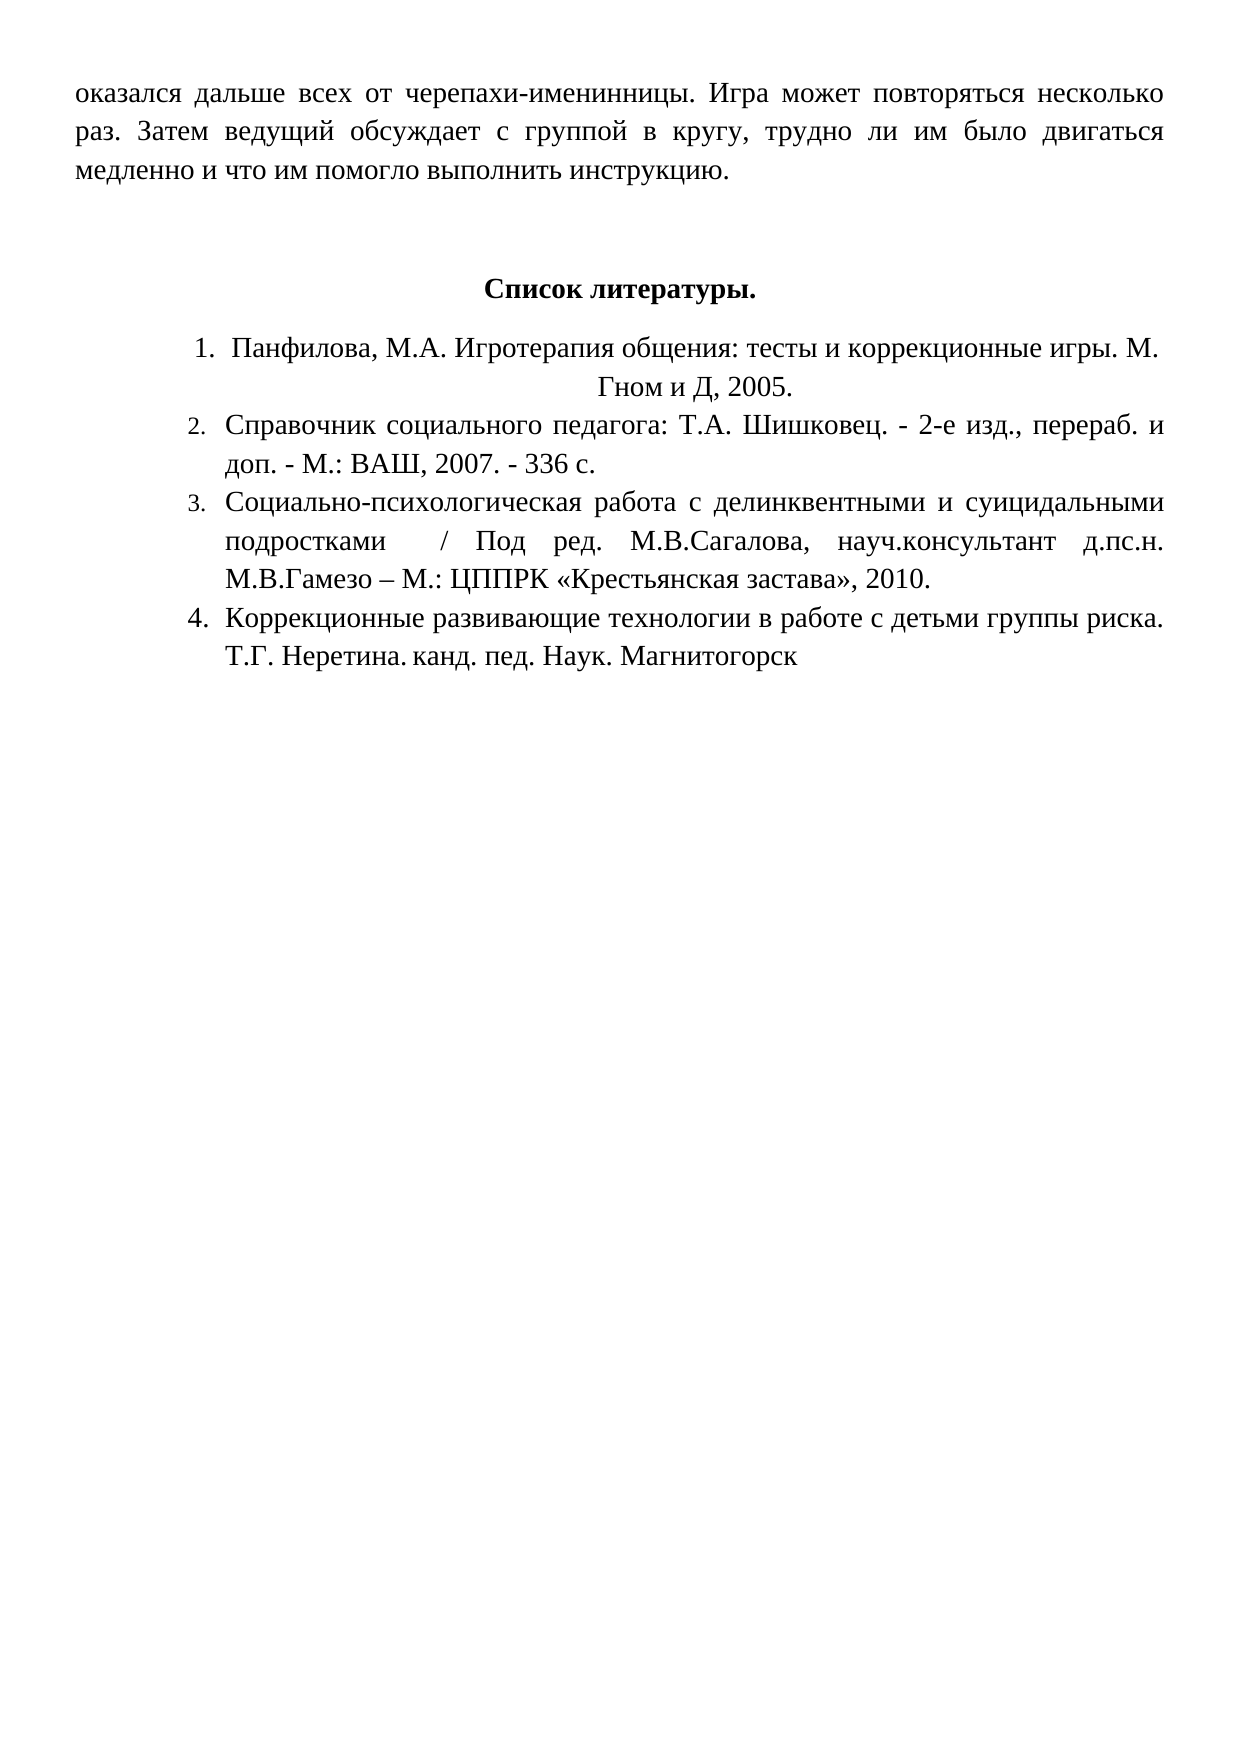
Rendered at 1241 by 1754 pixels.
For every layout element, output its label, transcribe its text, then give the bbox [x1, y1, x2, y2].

list Социально-психологическая работа с делинквентными и суицидальными подростками / Под ред. М.В.Сагалова, науч.консультант д.пс.н. М.В.Гамезо – М.: ЦППРК «Крестьянская застава», 2010. [187, 484, 1165, 595]
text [75, 75, 1165, 186]
text Список литературы. [75, 271, 1165, 304]
list Панфилова, М.А. Игротерапия общения: тесты и коррекционные игры. М. Гном и Д, 2005. [187, 330, 1165, 402]
list Коррекционные развивающие технологии в работе с детьми группы риска. Т.Г. Неретина. канд. пед. Наук. Магнитогорск [187, 600, 1165, 672]
list Справочник социального педагога: Т.А. Шишковец. - 2-е изд., перераб. и доп. - М.: ВАШ, 2007. - 336 с. [187, 407, 1165, 479]
